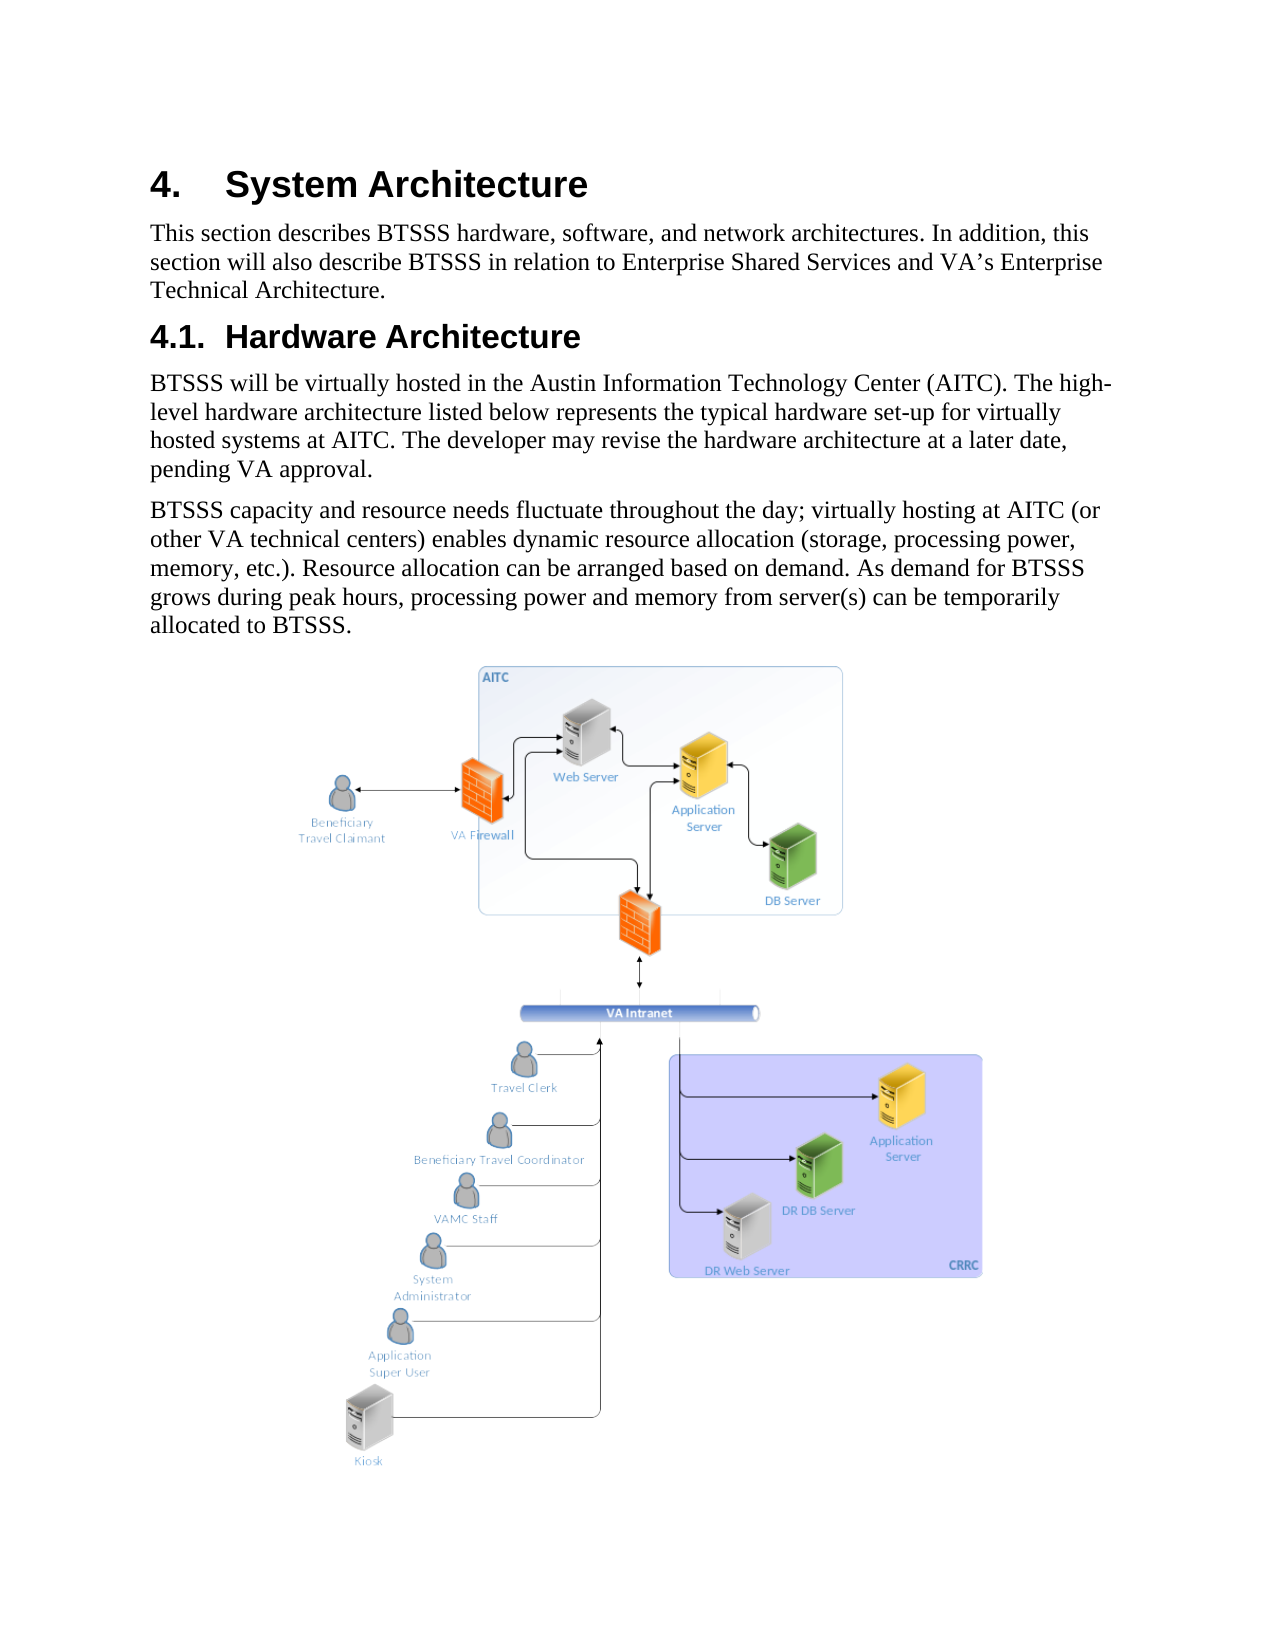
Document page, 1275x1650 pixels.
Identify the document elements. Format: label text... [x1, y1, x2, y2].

text BTSSS capacity and resource needs fluctuate throughout the day; virtually hosting at AITC (or other VA technical centers) enables dynamic resource allocation (storage, processing power, memory, etc.). Resource allocation can be arranged based on demand. As demand for BTSSS grows during peak hours, processing power and memory from server(s) can be temporarily allocated to BTSSS. [150, 495, 1125, 639]
text This section describes BTSSS hardware, software, and network architectures. In addition, this section will also describe BTSSS in relation to Enterprise Shared Services and VA’s Enterprise Technical Architecture. [150, 218, 1125, 304]
text BTSSS will be virtually hosted in the Austin Information Technology Center (AITC). The high-level hardware architecture listed below represents the typical hardware set-up for virtually hosted systems at AITC. The developer may revise the hardware architecture at a later date, pending VA approval. [150, 368, 1125, 483]
subtitle Hardware Architecture [150, 317, 1125, 355]
subtitle System Architecture [150, 162, 1125, 206]
